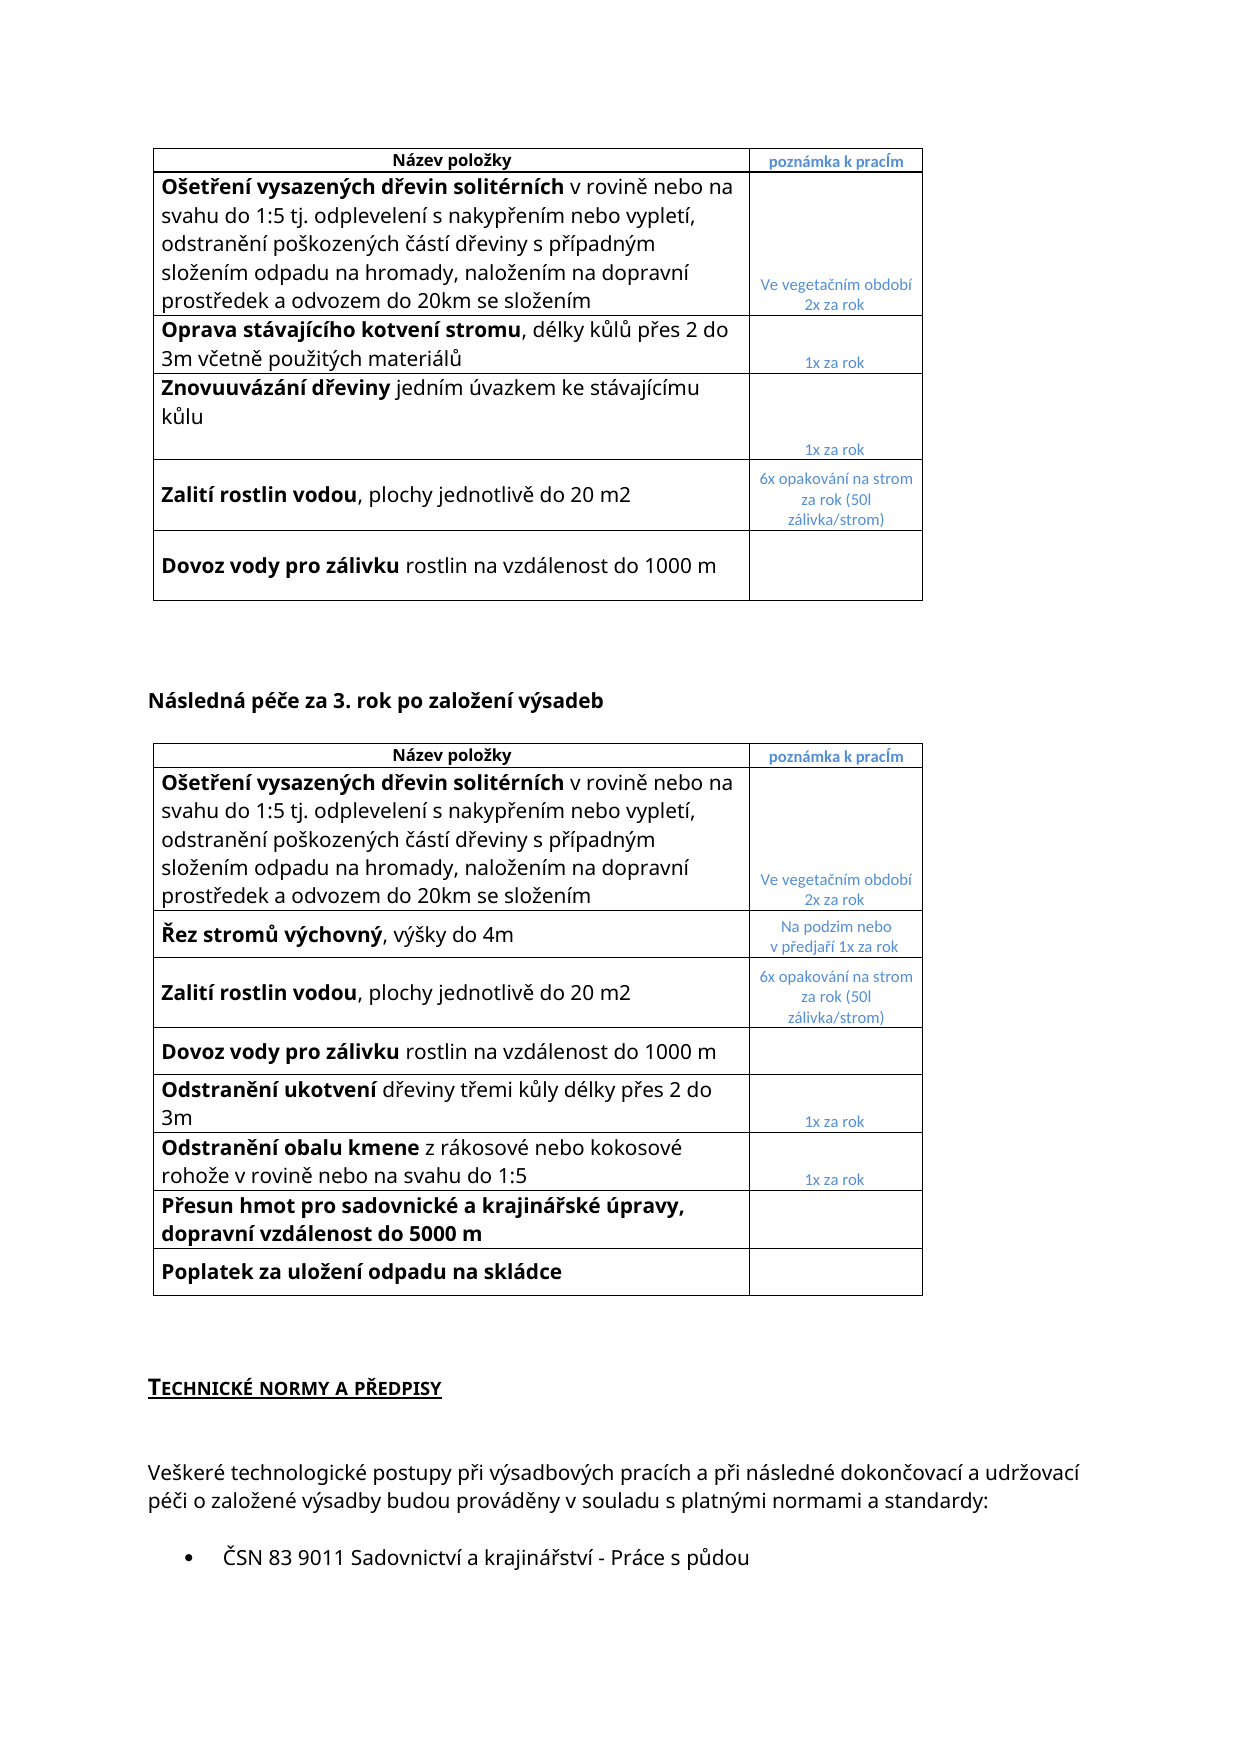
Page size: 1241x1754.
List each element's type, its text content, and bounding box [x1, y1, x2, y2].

table_cell Na podzim nebo v předjaří 1x za rok [750, 911, 922, 957]
subtitle Technické normy a předpisy [148, 1371, 1093, 1402]
table_cell Znovuuvázání dřeviny jedním úvazkem ke stávajícímu kůlu [154, 374, 749, 459]
table_cell 6x opakování na strom za rok (50l zálivka/strom) [750, 958, 922, 1027]
table_cell [750, 1191, 922, 1248]
table_cell 1x za rok [750, 1075, 922, 1132]
table_cell Ve vegetačním období 2x za rok [750, 768, 922, 910]
table_cell 1x za rok [750, 1133, 922, 1190]
table_cell 6x opakování na strom za rok (50l zálivka/strom) [750, 460, 922, 529]
text Následná péče za 3. rok po založení výsadeb [148, 686, 1093, 714]
table_cell Řez stromů výchovný, výšky do 4m [154, 911, 749, 957]
list ČSN 83 9011 Sadovnictví a krajinářství - Práce s půdou [185, 1543, 1093, 1572]
table_cell Ve vegetačním období 2x za rok [750, 173, 922, 314]
table_cell 1x za rok [750, 374, 922, 459]
table_cell [750, 1249, 922, 1295]
table_cell Zalití rostlin vodou, plochy jednotlivě do 20 m2 [154, 460, 749, 529]
table_header poznámka k pracÍm [750, 744, 922, 767]
table_cell [750, 531, 922, 600]
text Veškeré technologické postupy při výsadbových pracích a při následné dokončovací a udržovací péči o založené výsadby budou prováděny v souladu s platnými normami a standardy: [148, 1458, 1093, 1515]
table_cell [750, 1028, 922, 1074]
table_header Název položky [154, 149, 749, 171]
table_cell Dovoz vody pro zálivku rostlin na vzdálenost do 1000 m [154, 1028, 749, 1074]
table_header Název položky [154, 744, 749, 767]
table_cell Odstranění obalu kmene z rákosové nebo kokosové rohože v rovině nebo na svahu do 1:5 [154, 1133, 749, 1190]
table_cell Přesun hmot pro sadovnické a krajinářské úpravy, dopravní vzdálenost do 5000 m [154, 1191, 749, 1248]
table_header poznámka k pracÍm [750, 149, 922, 171]
table_cell Poplatek za uložení odpadu na skládce [154, 1249, 749, 1295]
table_cell 1x za rok [750, 316, 922, 372]
table_cell Dovoz vody pro zálivku rostlin na vzdálenost do 1000 m [154, 531, 749, 600]
table_cell Oprava stávajícího kotvení stromu, délky kůlů přes 2 do 3m včetně použitých materiálů [154, 316, 749, 372]
table_cell Odstranění ukotvení dřeviny třemi kůly délky přes 2 do 3m [154, 1075, 749, 1132]
table_cell Zalití rostlin vodou, plochy jednotlivě do 20 m2 [154, 958, 749, 1027]
